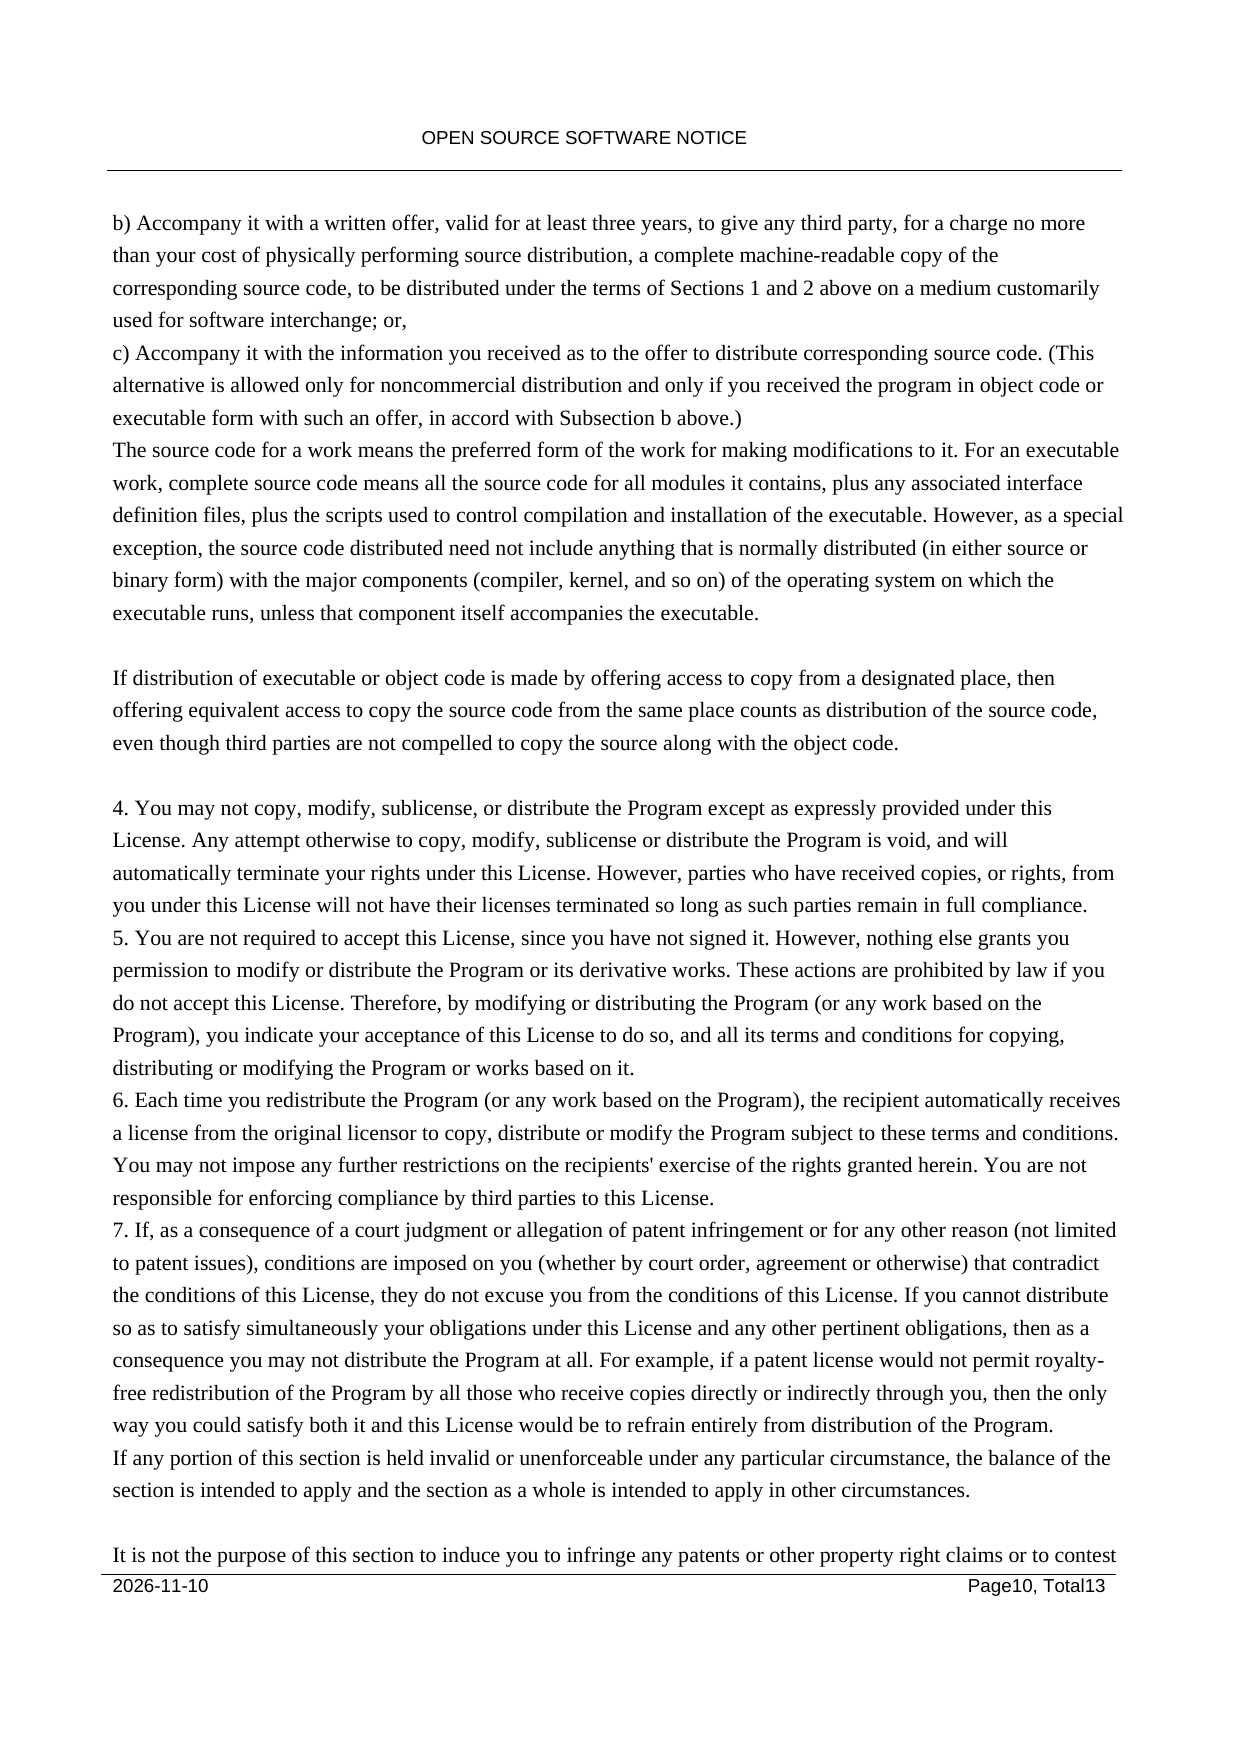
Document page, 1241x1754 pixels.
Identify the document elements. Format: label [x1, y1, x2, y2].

text [112, 206, 1128, 1571]
